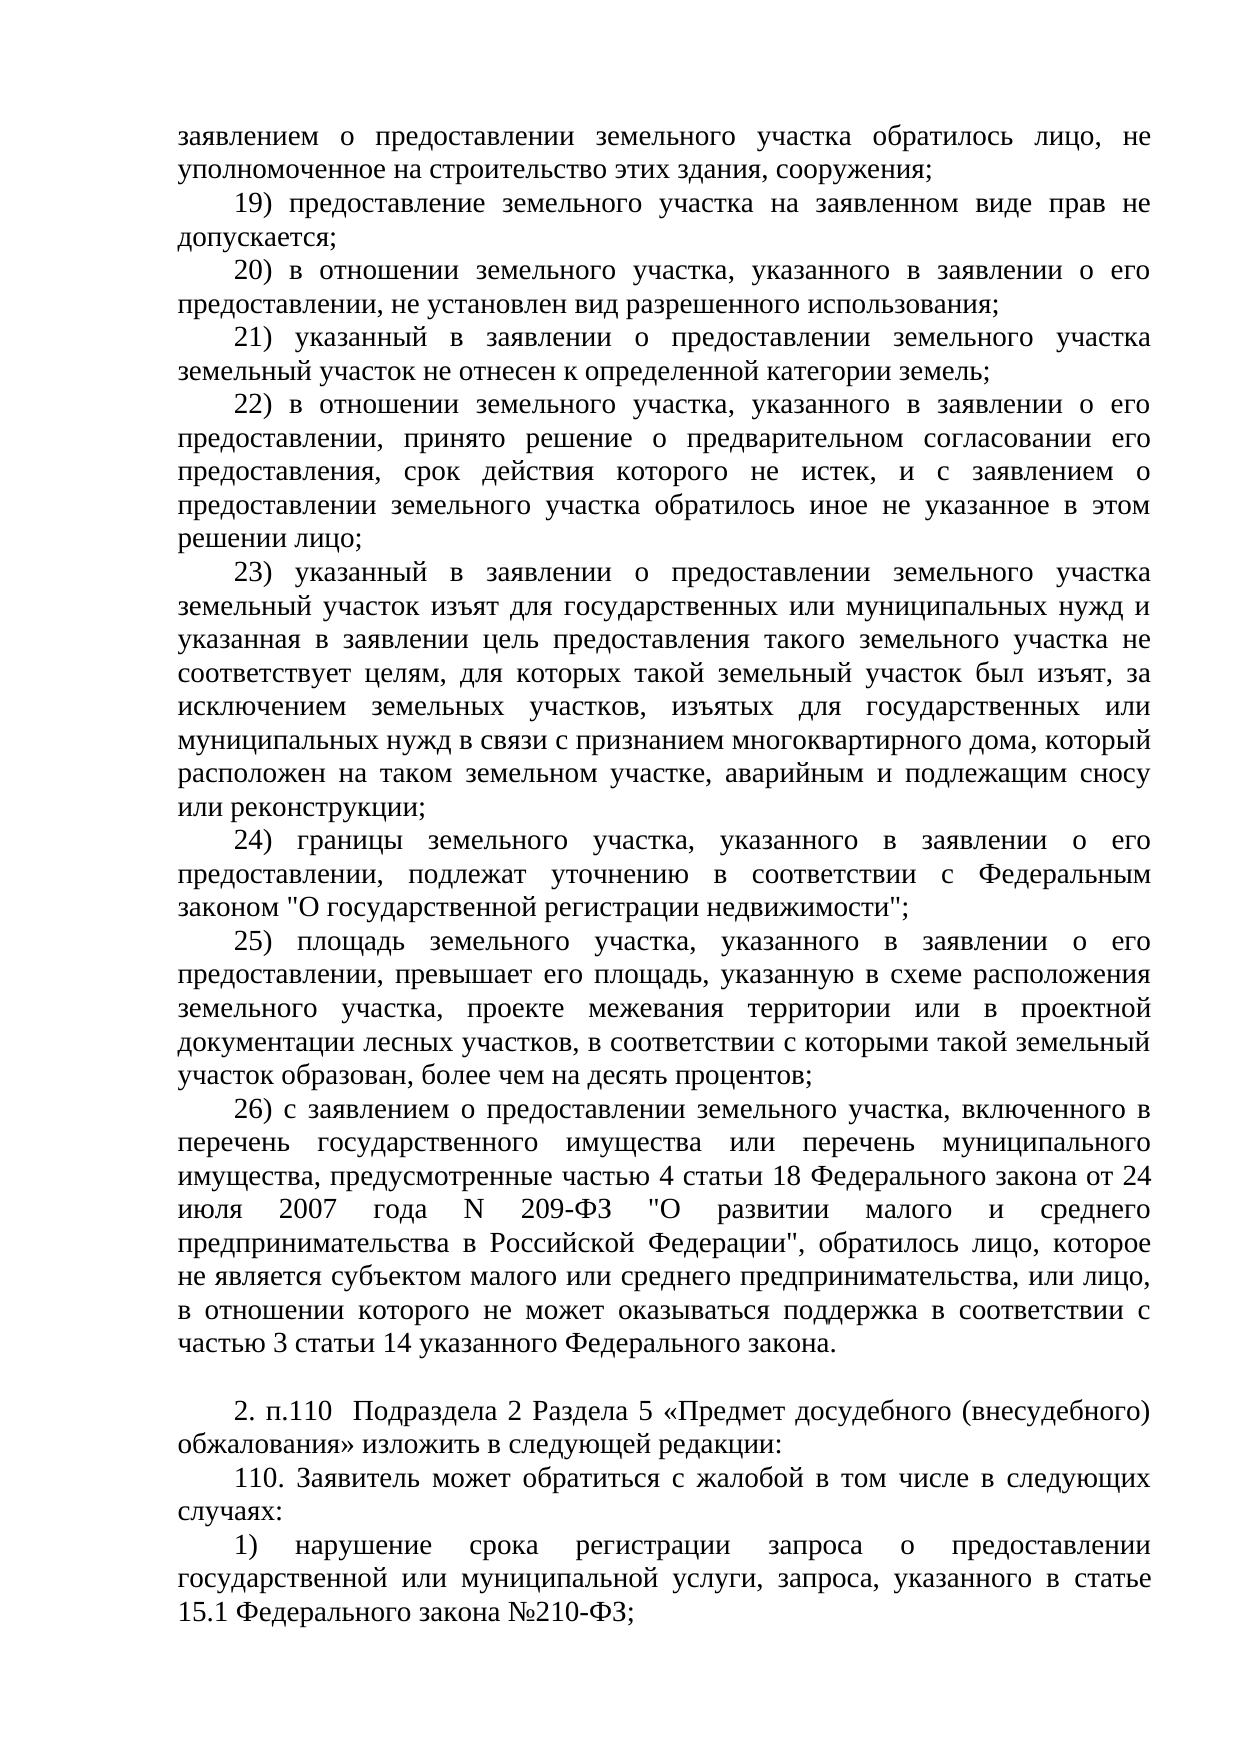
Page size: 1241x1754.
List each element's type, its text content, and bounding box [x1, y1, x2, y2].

text 1) нарушение срока регистрации запроса о предоставлении государственной или муниципальной услуги, запроса, указанного в статье 15.1 Федерального закона №210-ФЗ; [177, 1527, 1152, 1627]
text 26) с заявлением о предоставлении земельного участка, включенного в перечень государственного имущества или перечень муниципального имущества, предусмотренные частью 4 статьи 18 Федерального закона от 24 июля 2007 года N 209-ФЗ "О развитии малого и среднего предпринимательства в Российской Федерации", обратилось лицо, которое не является субъектом малого или среднего предпринимательства, или лицо, в отношении которого не может оказываться поддержка в соответствии с частью 3 статьи 14 указанного Федерального закона. [177, 1091, 1152, 1359]
text 23) указанный в заявлении о предоставлении земельного участка земельный участок изъят для государственных или муниципальных нужд и указанная в заявлении цель предоставления такого земельного участка не соответствует целям, для которых такой земельный участок был изъят, за исключением земельных участков, изъятых для государственных или муниципальных нужд в связи с признанием многоквартирного дома, который расположен на таком земельном участке, аварийным и подлежащим сносу или реконструкции; [177, 554, 1152, 822]
text 20) в отношении земельного участка, указанного в заявлении о его предоставлении, не установлен вид разрешенного использования; [177, 252, 1152, 319]
text 24) границы земельного участка, указанного в заявлении о его предоставлении, подлежат уточнению в соответствии с Федеральным законом "О государственной регистрации недвижимости"; [177, 822, 1152, 923]
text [177, 118, 1152, 185]
text 21) указанный в заявлении о предоставлении земельного участка земельный участок не отнесен к определенной категории земель; [177, 319, 1152, 386]
text 19) предоставление земельного участка на заявленном виде прав не допускается; [177, 185, 1152, 252]
text 110. Заявитель может обратиться с жалобой в том числе в следующих случаях: [177, 1460, 1152, 1527]
text 22) в отношении земельного участка, указанного в заявлении о его предоставлении, принято решение о предварительном согласовании его предоставления, срок действия которого не истек, и с заявлением о предоставлении земельного участка обратилось иное не указанное в этом решении лицо; [177, 386, 1152, 554]
text 2. п.110 Подраздела 2 Раздела 5 «Предмет досудебного (внесудебного) обжалования» изложить в следующей редакции: [177, 1393, 1152, 1460]
text 25) площадь земельного участка, указанного в заявлении о его предоставлении, превышает его площадь, указанную в схеме расположения земельного участка, проекте межевания территории или в проектной документации лесных участков, в соответствии с которыми такой земельный участок образован, более чем на десять процентов; [177, 923, 1152, 1091]
